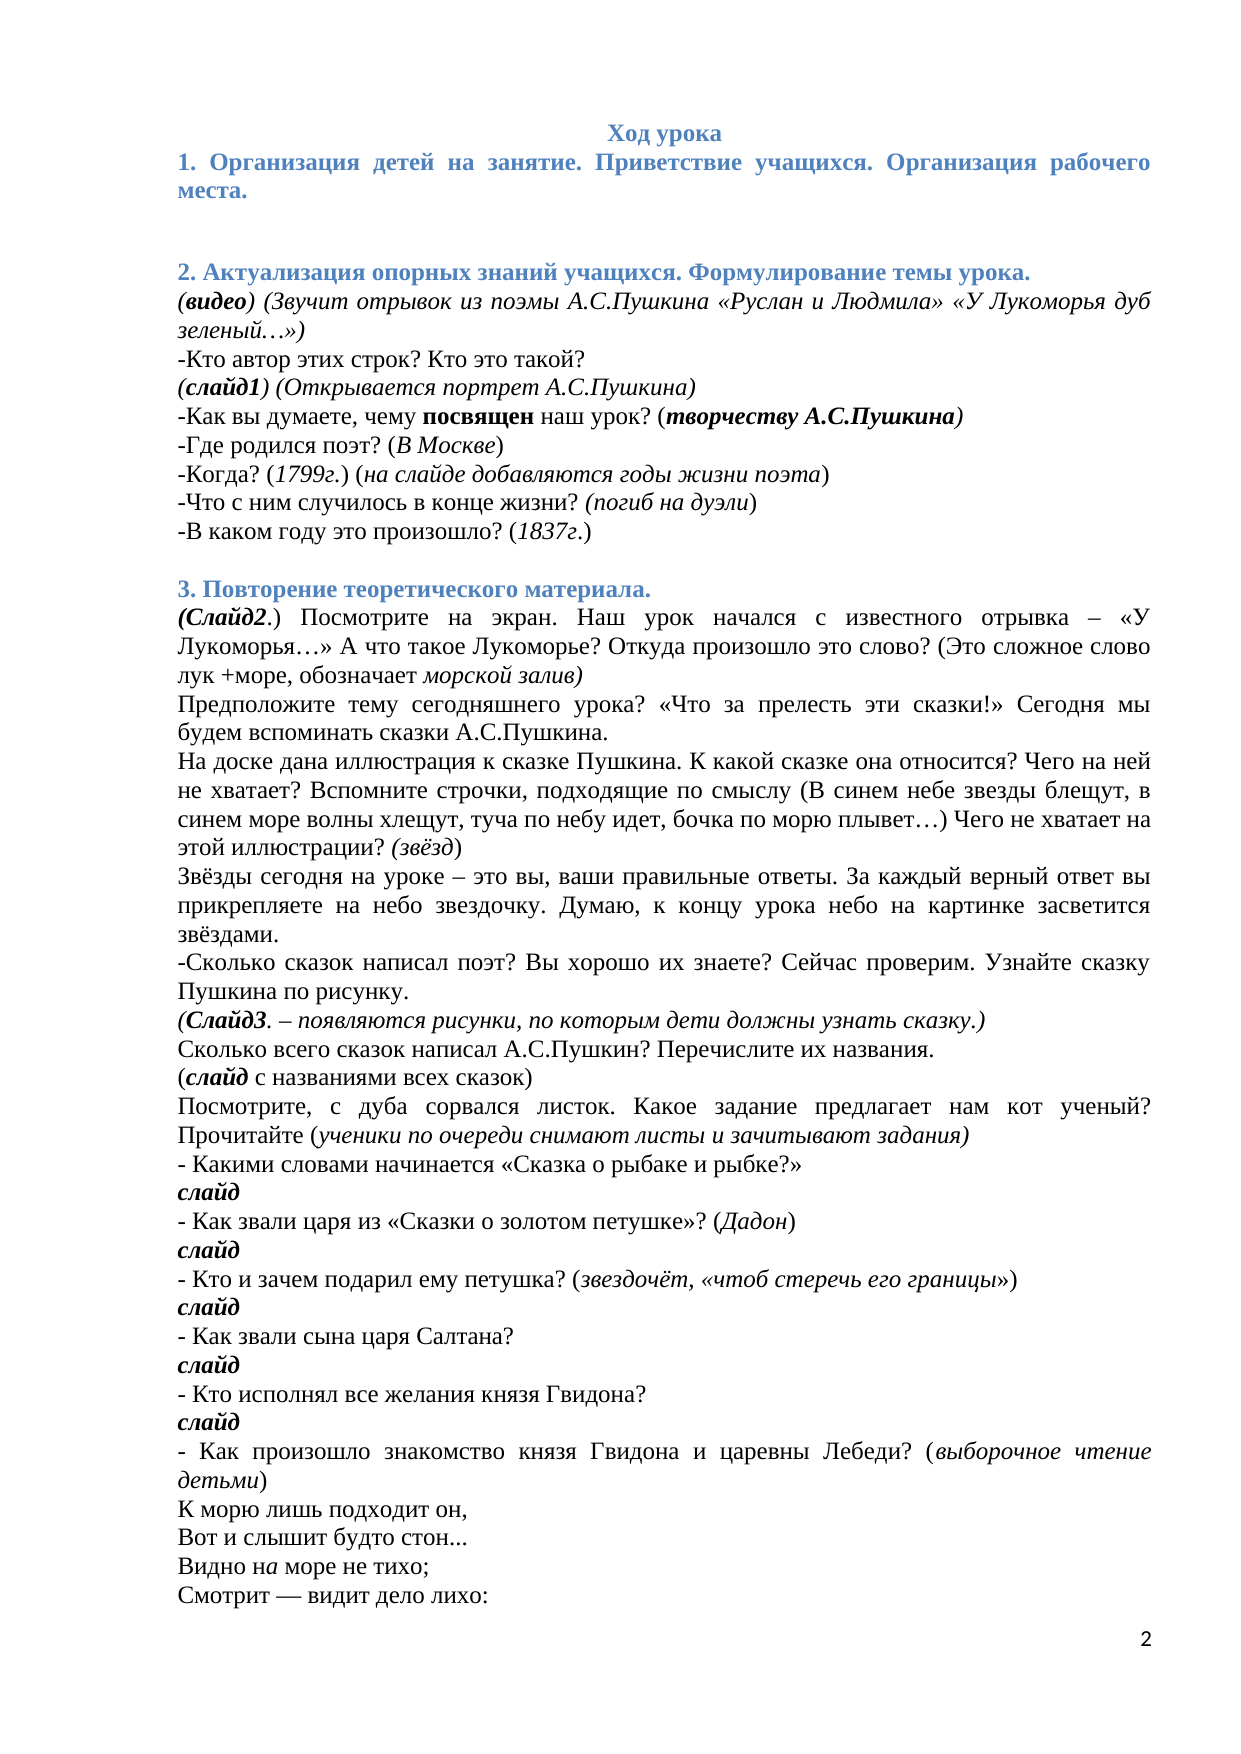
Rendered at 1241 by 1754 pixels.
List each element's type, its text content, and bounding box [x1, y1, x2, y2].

text - Как звали сына царя Салтана? [177, 1321, 1152, 1350]
text Сколько всего сказок написал А.С.Пушкин? Перечислите их названия. [177, 1034, 1152, 1062]
subtitle 3. Повторение теоретического материала. [177, 574, 1152, 602]
text -Когда? (1799г.) (на слайде добавляются годы жизни поэта) [177, 459, 1152, 487]
text - Как звали царя из «Сказки о золотом петушке»? (Дадон) [177, 1206, 1152, 1235]
text - Какими словами начинается «Сказка о рыбаке и рыбке?» [177, 1149, 1152, 1177]
text К морю лишь подходит он, [177, 1494, 1152, 1522]
text Видно на море не тихо; [177, 1551, 1152, 1580]
text Посмотрите, с дуба сорвался листок. Какое задание предлагает нам кот ученый? Прочитайте (ученики по очереди снимают листы и зачитывают задания) [177, 1091, 1152, 1149]
text (Слайд2.) Посмотрите на экран. Наш урок начался с известного отрывка – «У Лукоморья…» А что такое Лукоморье? Откуда произошло это слово? (Это сложное слово лук +море, обозначает морской залив) [177, 602, 1152, 689]
subtitle 1. Организация детей на занятие. Приветствие учащихся. Организация рабочего места. [177, 147, 1152, 204]
text слайд [177, 1350, 1152, 1379]
subtitle 2. Актуализация опорных знаний учащихся. Формулирование темы урока. [177, 257, 1152, 286]
text Смотрит — видит дело лихо: [177, 1580, 1152, 1609]
text - Кто и зачем подарил ему петушка? (звездочёт, «чтоб стеречь его границы») [177, 1264, 1152, 1292]
text - Кто исполнял все желания князя Гвидона? [177, 1379, 1152, 1407]
text На доске дана иллюстрация к сказке Пушкина. К какой сказке она относится? Чего на ней не хватает? Вспомните строчки, подходящие по смыслу (В синем небе звезды блещут, в синем море волны хлещут, туча по небу идет, бочка по морю плывет…) Чего не хватает на этой иллюстрации? (звёзд) [177, 746, 1152, 861]
text (Слайд3. – появляются рисунки, по которым дети должны узнать сказку.) [177, 1005, 1152, 1034]
text слайд [177, 1407, 1152, 1436]
text -В каком году это произошло? (1837г.) [177, 516, 1152, 545]
subtitle Ход урока [177, 118, 1152, 147]
text (слайд1) (Открывается портрет А.С.Пушкина) [177, 372, 1152, 401]
text (слайд с названиями всех сказок) [177, 1062, 1152, 1091]
text Звёзды сегодня на уроке – это вы, ваши правильные ответы. За каждый верный ответ вы прикрепляете на небо звездочку. Думаю, к концу урока небо на картинке засветится звёздами. [177, 861, 1152, 947]
text - Как произошло знакомство князя Гвидона и царевны Лебеди? (выборочное чтение детьми) [177, 1436, 1152, 1494]
text -Сколько сказок написал поэт? Вы хорошо их знаете? Сейчас проверим. Узнайте сказку Пушкина по рисунку. [177, 947, 1152, 1005]
text (видео) (Звучит отрывок из поэмы А.С.Пушкина «Руслан и Людмила» «У Лукоморья дуб зеленый…») [177, 286, 1152, 344]
text Вот и слышит будто стон... [177, 1522, 1152, 1551]
text -Где родился поэт? (В Москве) [177, 430, 1152, 459]
text -Что с ним случилось в конце жизни? (погиб на дуэли) [177, 487, 1152, 516]
text слайд [177, 1177, 1152, 1206]
text Предположите тему сегодняшнего урока? «Что за прелесть эти сказки!» Сегодня мы будем вспоминать сказки А.С.Пушкина. [177, 689, 1152, 746]
text -Кто автор этих строк? Кто это такой? [177, 344, 1152, 372]
text -Как вы думаете, чему посвящен наш урок? (творчеству А.С.Пушкина) [177, 401, 1152, 430]
text слайд [177, 1292, 1152, 1321]
text слайд [177, 1235, 1152, 1264]
